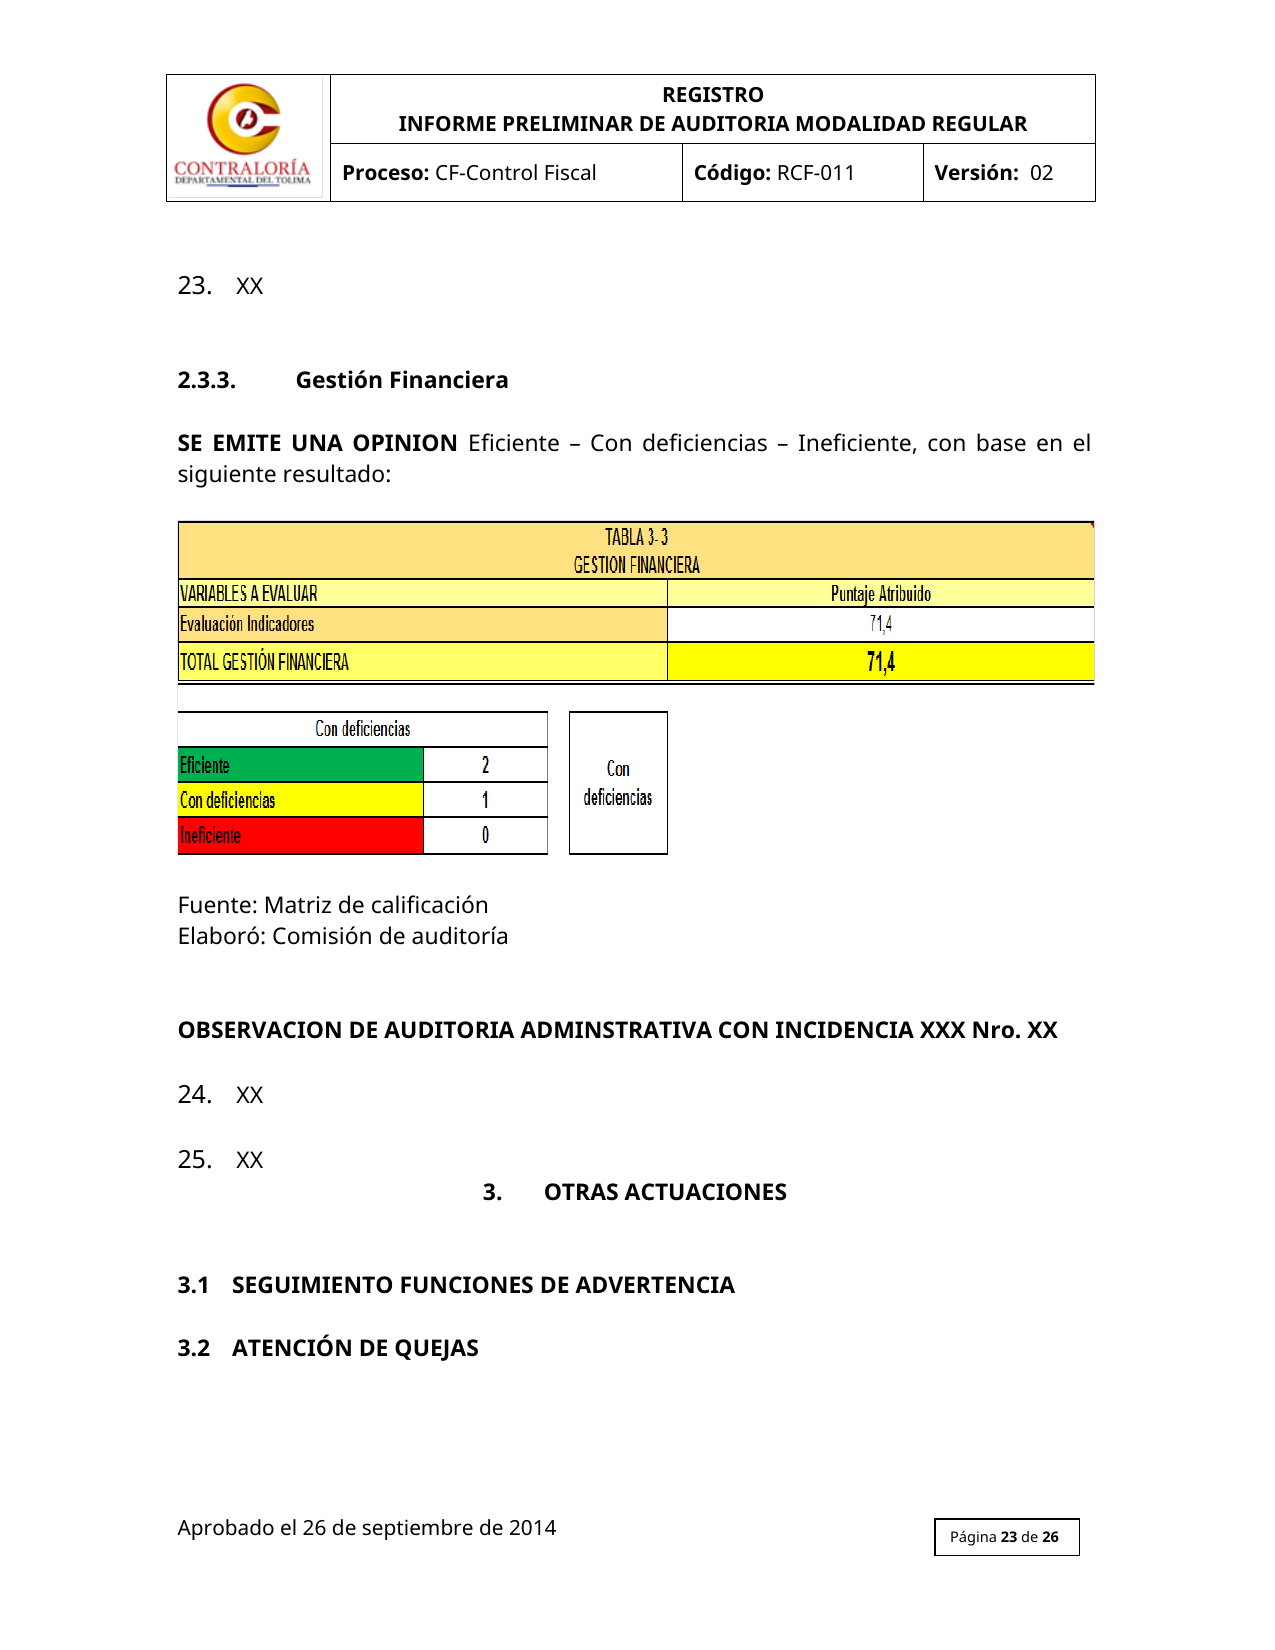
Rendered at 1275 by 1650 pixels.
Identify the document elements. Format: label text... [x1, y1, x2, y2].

picture [177, 520, 1095, 855]
list ATENCIÓN DE QUEJAS [177, 1332, 1092, 1363]
text Elaboró: Comisión de auditoría [162, 920, 1092, 951]
text Fuente: Matriz de calificación [162, 889, 1092, 920]
text SE EMITE UNA OPINION Eficiente – Con deficiencias – Ineficiente, con base en el siguiente resultado: [177, 427, 1092, 489]
list XX [177, 1142, 1092, 1176]
list OTRAS ACTUACIONES [177, 1176, 1092, 1207]
list XX [177, 267, 1092, 302]
picture [168, 77, 324, 199]
list XX [177, 1076, 1092, 1110]
list SEGUIMIENTO FUNCIONES DE ADVERTENCIA [177, 1269, 1092, 1301]
list Gestión Financiera [177, 364, 1092, 395]
text OBSERVACION DE AUDITORIA ADMINSTRATIVA CON INCIDENCIA XXX Nro. XX [177, 1014, 1092, 1045]
